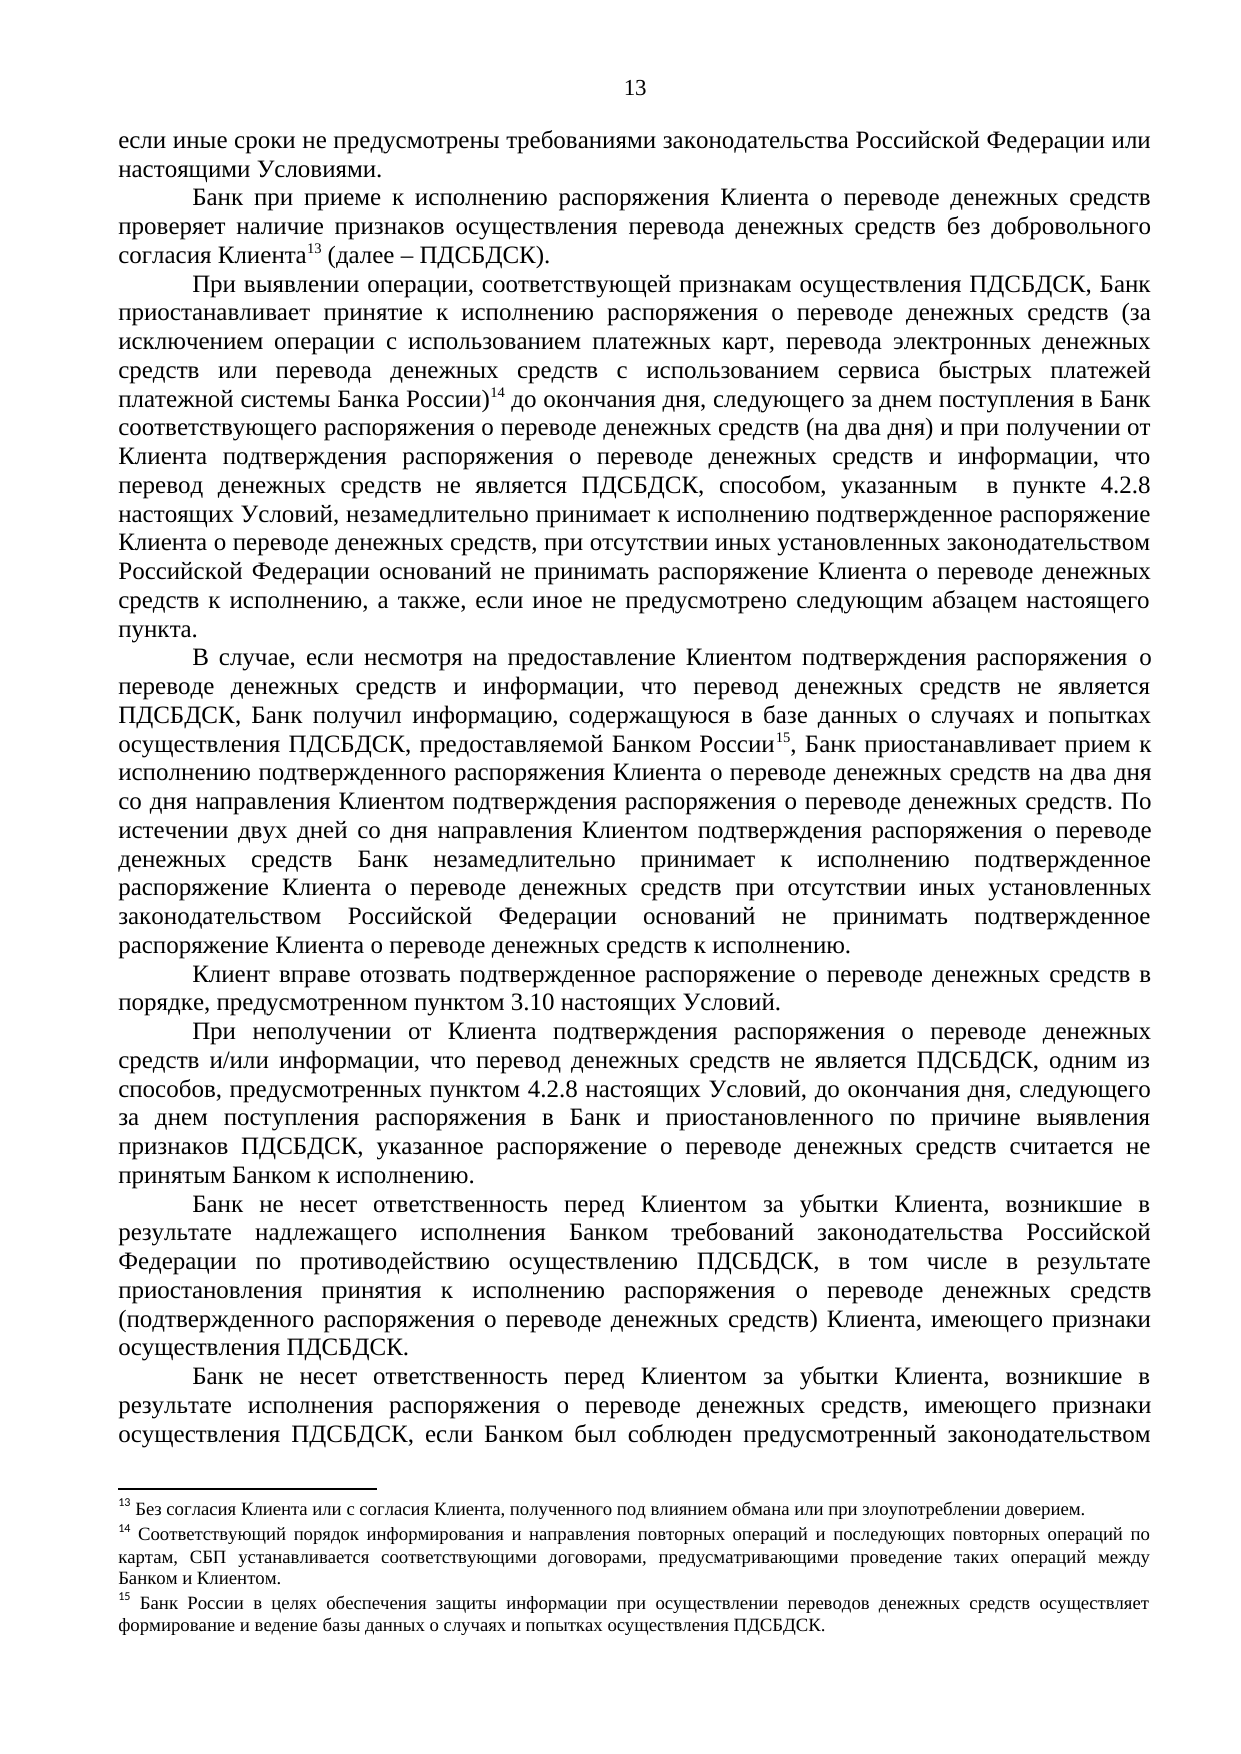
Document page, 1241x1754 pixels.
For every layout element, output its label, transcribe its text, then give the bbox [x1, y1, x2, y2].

text В случае, если несмотря на предоставление Клиентом подтверждения распоряжения о переводе денежных средств и информации, что перевод денежных средств не является ПДСБДСК, Банк получил информацию, содержащуюся в базе данных о случаях и попытках осуществления ПДСБДСК, предоставляемой Банком России, Банк приостанавливает прием к исполнению подтвержденного распоряжения Клиента о переводе денежных средств на два дня со дня направления Клиентом подтверждения распоряжения о переводе денежных средств. По истечении двух дней со дня направления Клиентом подтверждения распоряжения о переводе денежных средств Банк незамедлительно принимает к исполнению подтвержденное распоряжение Клиента о переводе денежных средств при отсутствии иных установленных законодательством Российской Федерации оснований не принимать подтвержденное распоряжение Клиента о переводе денежных средств к исполнению. [118, 642, 1152, 959]
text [118, 1361, 1152, 1447]
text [118, 125, 1152, 182]
text При выявлении операции, соответствующей признакам осуществления ПДСБДСК, Банк приостанавливает принятие к исполнению распоряжения о переводе денежных средств (за исключением операции с использованием платежных карт, перевода электронных денежных средств или перевода денежных средств с использованием сервиса быстрых платежей платежной системы Банка России) до окончания дня, следующего за днем поступления в Банк соответствующего распоряжения о переводе денежных средств (на два дня) и при получении от Клиента подтверждения распоряжения о переводе денежных средств и информации, что перевод денежных средств не является ПДСБДСК, способом, указанным в пункте 4.2.8 настоящих Условий, незамедлительно принимает к исполнению подтвержденное распоряжение Клиента о переводе денежных средств, при отсутствии иных установленных законодательством Российской Федерации оснований не принимать распоряжение Клиента о переводе денежных средств к исполнению, а также, если иное не предусмотрено следующим абзацем настоящего пункта. [118, 269, 1152, 642]
text При неполучении от Клиента подтверждения распоряжения о переводе денежных средств и/или информации, что перевод денежных средств не является ПДСБДСК, одним из способов, предусмотренных пунктом 4.2.8 настоящих Условий, до окончания дня, следующего за днем поступления распоряжения в Банк и приостановленного по причине выявления признаков ПДСБДСК, указанное распоряжение о переводе денежных средств считается не принятым Банком к исполнению. [118, 1016, 1152, 1189]
text Банк не несет ответственность перед Клиентом за убытки Клиента, возникшие в результате надлежащего исполнения Банком требований законодательства Российской Федерации по противодействию осуществлению ПДСБДСК, в том числе в результате приостановления принятия к исполнению распоряжения о переводе денежных средств (подтвержденного распоряжения о переводе денежных средств) Клиента, имеющего признаки осуществления ПДСБДСК. [118, 1189, 1152, 1361]
text Банк при приеме к исполнению распоряжения Клиента о переводе денежных средств проверяет наличие признаков осуществления перевода денежных средств без добровольного согласия Клиента (далее – ПДСБДСК). [118, 182, 1152, 269]
text Клиент вправе отозвать подтвержденное распоряжение о переводе денежных средств в порядке, предусмотренном пунктом 3.10 настоящих Условий. [118, 959, 1152, 1016]
